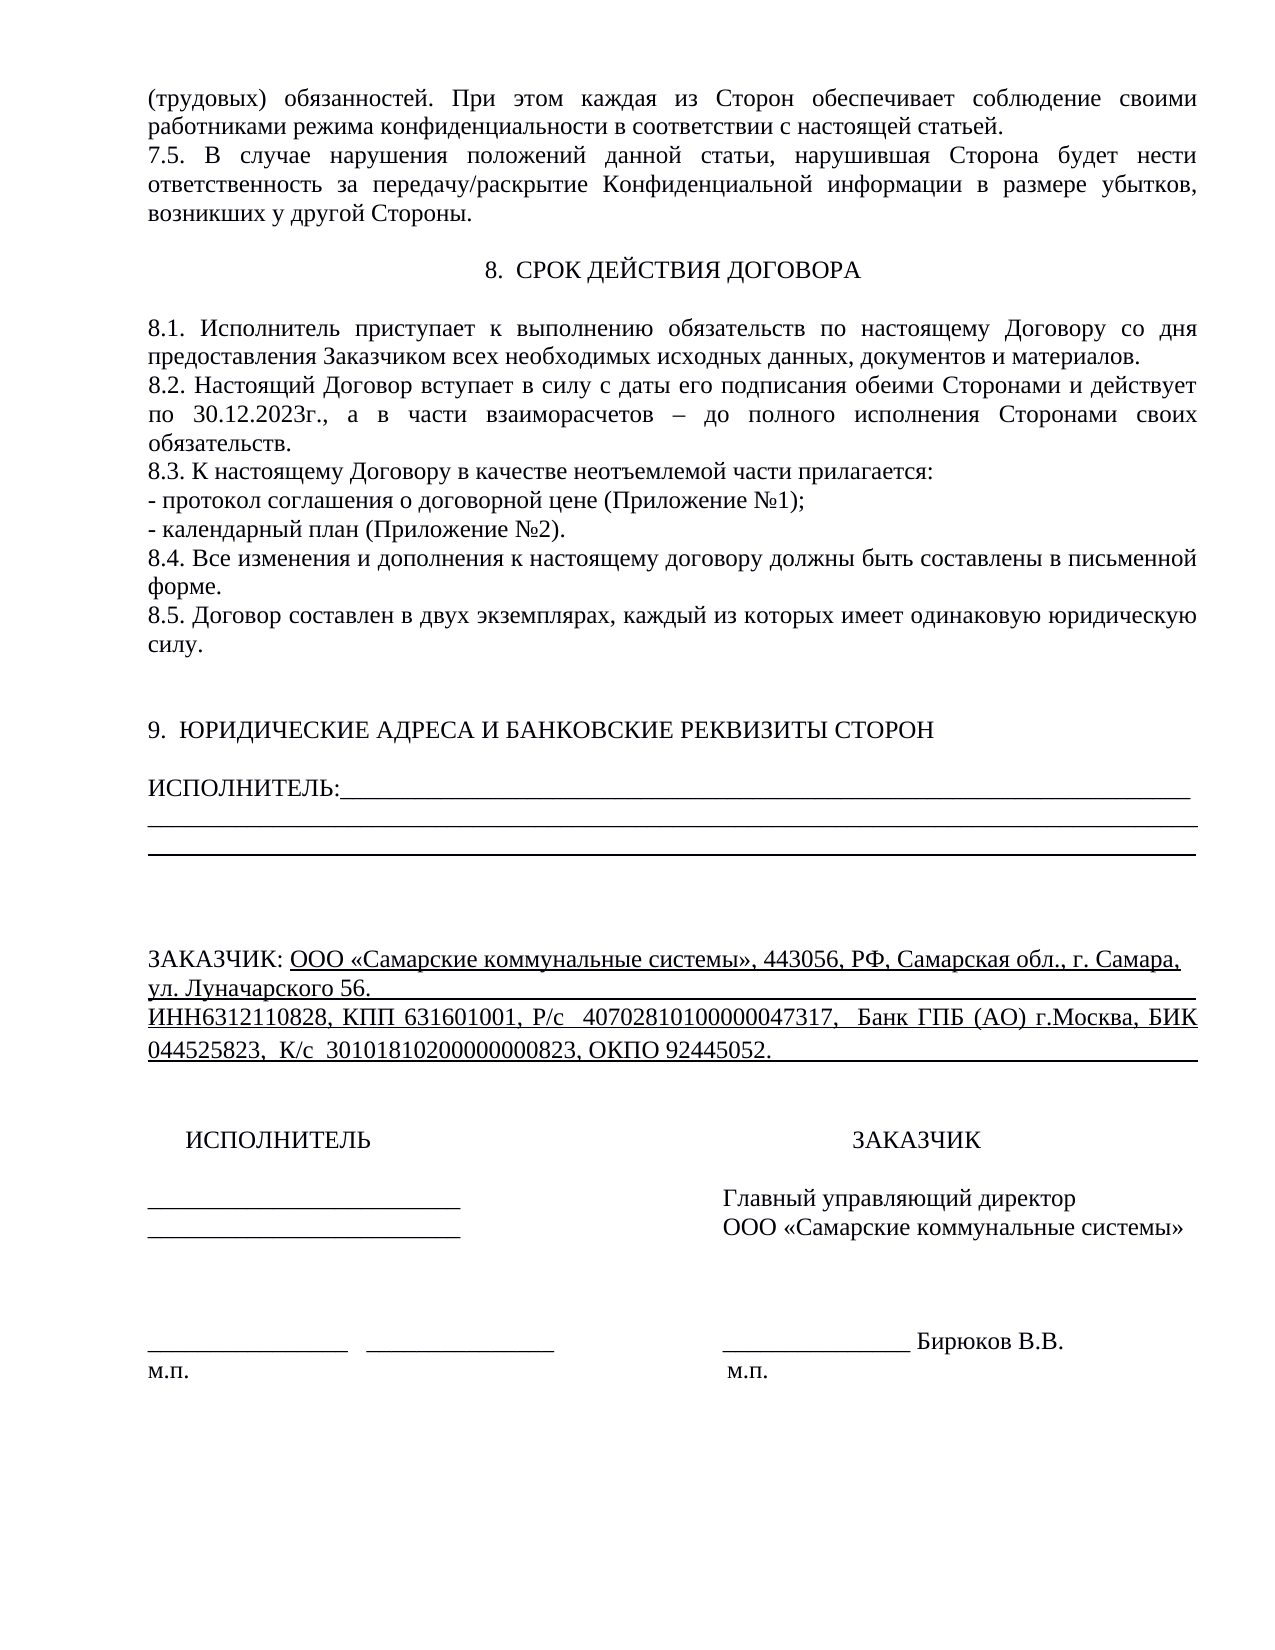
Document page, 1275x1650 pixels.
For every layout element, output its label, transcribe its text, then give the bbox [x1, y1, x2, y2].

text ЗАКАЗЧИК: ООО «Самарские коммунальные системы», 443056, РФ, Самарская обл., г. Самара, [148, 944, 1198, 973]
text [148, 83, 1198, 140]
text 8.1. Исполнитель приступает к выполнению обязательств по настоящему Договору со дня предоставления Заказчиком всех необходимых исходных данных, документов и материалов. [148, 313, 1198, 370]
text - календарный план (Приложение №2). [148, 514, 1198, 543]
text ИСПОЛНИТЕЛЬ:________________________________________________________________________________________________________________________________________________________ [148, 773, 1198, 826]
text 8.2. Настоящий Договор вступает в силу с даты его подписания обеими Сторонами и действует по 30.12.2023г., а в части взаиморасчетов – до полного исполнения Сторонами своих обязательств. [148, 370, 1198, 456]
text 8.4. Все изменения и дополнения к настоящему договору должны быть составлены в письменной форме. [148, 543, 1198, 600]
text ________________ _______________ _______________ Бирюков В.В. [148, 1326, 1198, 1355]
text 7.5. В случае нарушения положений данной статьи, нарушившая Сторона будет нести ответственность за передачу/раскрытие Конфиденциальной информации в размере убытков, возникших у другой Стороны. [148, 140, 1198, 226]
text ИНН6312110828, КПП 631601001, Р/с 40702810100000047317, Банк ГПБ (АО) г.Москва, БИК 044525823, К/с 30101810200000000823, ОКПО 92445052. [148, 1002, 1198, 1027]
text ИСПОЛНИТЕЛЬ ЗАКАЗЧИК [148, 1126, 1198, 1154]
text 9. ЮРИДИЧЕСКИЕ АДРЕСА И БАНКОВСКИЕ РЕКВИЗИТЫ СТОРОН [148, 715, 1163, 744]
text _________________________ Главный управляющий директор [148, 1183, 1198, 1212]
text 8. СРОК ДЕЙСТВИЯ ДОГОВОРА [148, 255, 1198, 284]
text м.п. м.п. [148, 1355, 1198, 1384]
text _________________________ ООО «Самарские коммунальные системы» [148, 1212, 1198, 1241]
text ул. Луначарского 56. [148, 973, 1198, 1002]
text 8.5. Договор составлен в двух экземплярах, каждый из которых имеет одинаковую юридическую силу. [148, 600, 1198, 658]
text ИНН6312110828, КПП 631601001, Р/с 40702810100000047317, Банк ГПБ (АО) г.Москва, БИК 044525823, К/с 30101810200000000823, ОКПО 92445052. [148, 1028, 1198, 1060]
text - протокол соглашения о договорной цене (Приложение №1); [148, 485, 1198, 514]
text 8.3. К настоящему Договору в качестве неотъемлемой части прилагается: [148, 456, 1198, 485]
